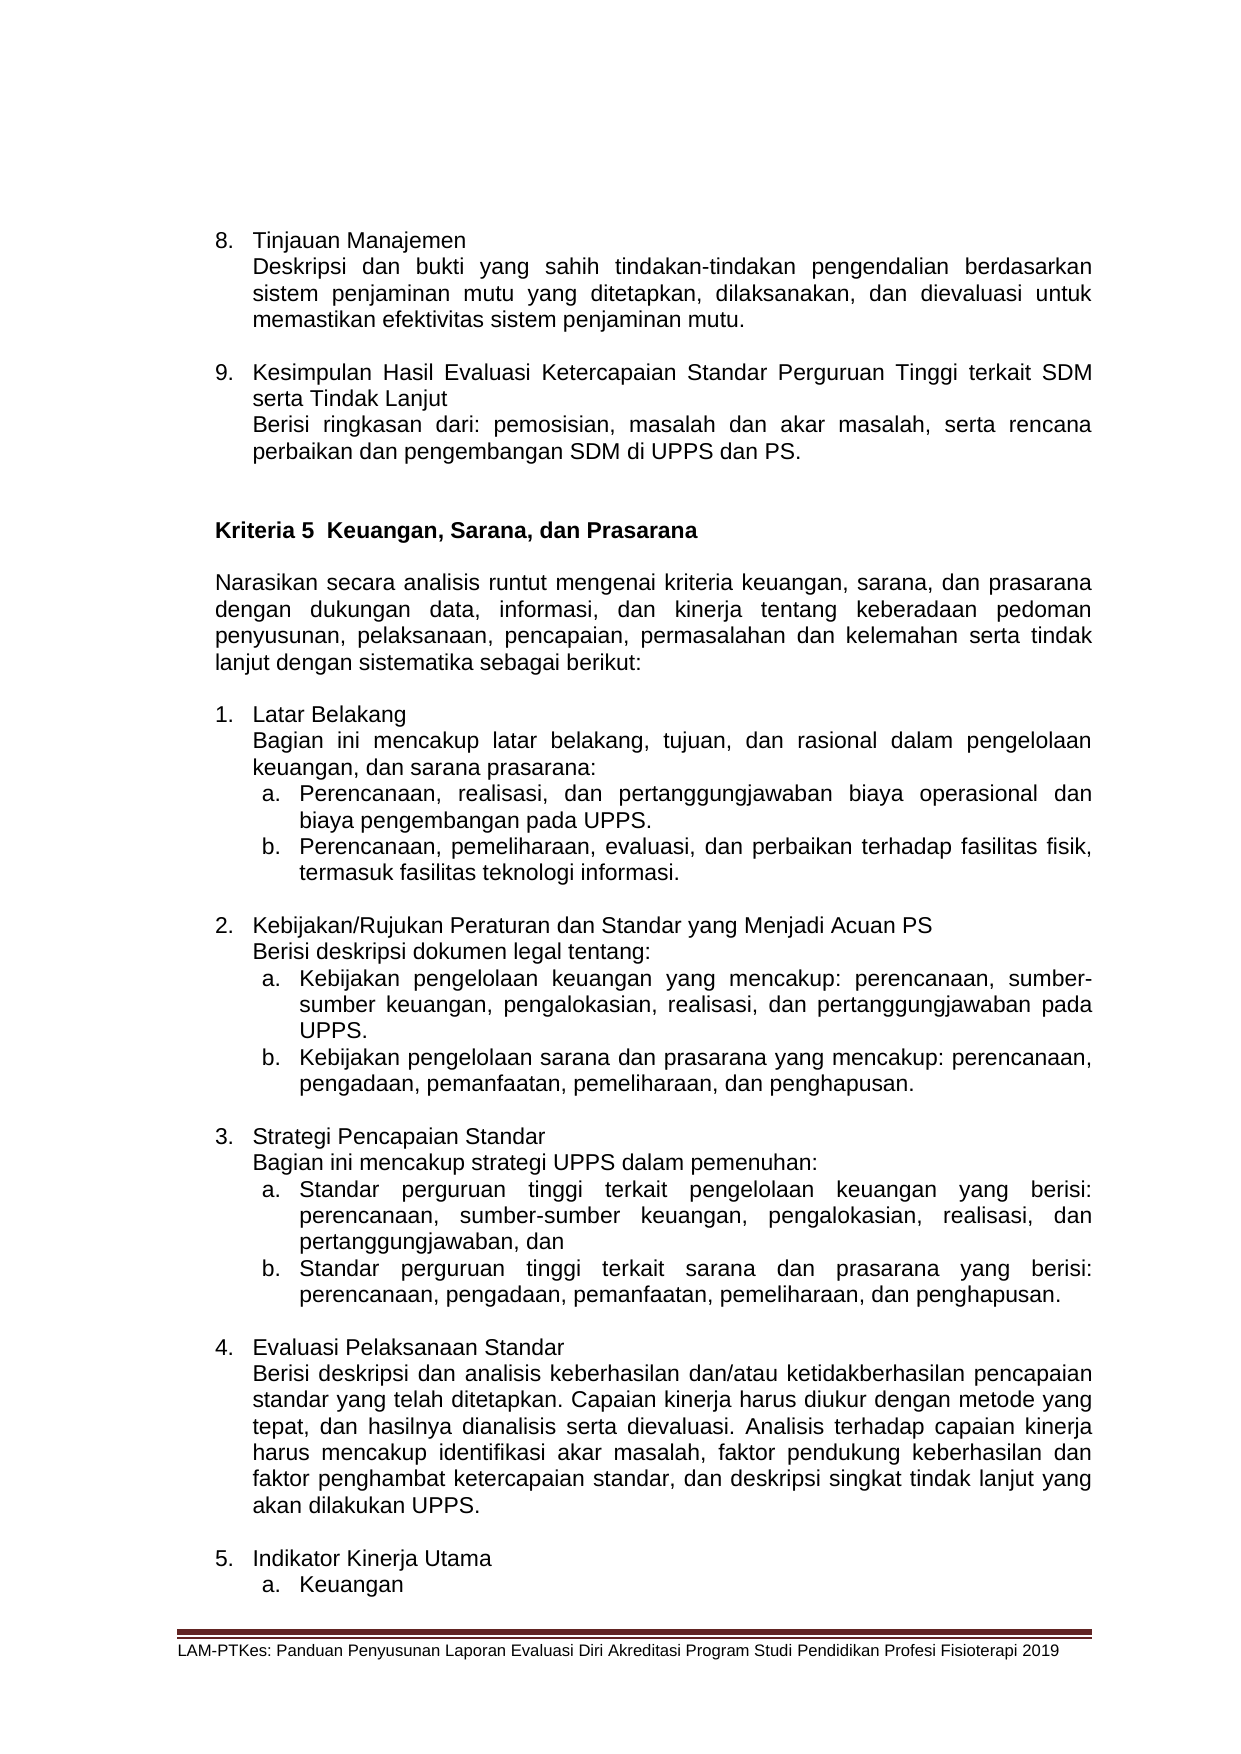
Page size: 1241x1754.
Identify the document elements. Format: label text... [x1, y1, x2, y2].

text Bagian ini mencakup latar belakang, tujuan, dan rasional dalam pengelolaan keuangan, dan sarana prasarana: [252, 727, 1092, 780]
list Kesimpulan Hasil Evaluasi Ketercapaian Standar Perguruan Tinggi terkait SDM serta Tindak Lanjut [215, 358, 1092, 411]
text Berisi deskripsi dokumen legal tentang: [252, 938, 1092, 965]
list Strategi Pencapaian Standar [215, 1123, 1092, 1149]
list Kebijakan pengelolaan keuangan yang mencakup: perencanaan, sumber-sumber keuangan, pengalokasian, realisasi, dan pertanggungjawaban pada UPPS. [262, 965, 1092, 1044]
text Narasikan secara analisis runtut mengenai kriteria keuangan, sarana, dan prasarana dengan dukungan data, informasi, dan kinerja tentang keberadaan pedoman penyusunan, pelaksanaan, pencapaian, permasalahan dan kelemahan serta tindak lanjut dengan sistematika sebagai berikut: [215, 569, 1092, 675]
list Latar Belakang [215, 701, 1092, 727]
list Perencanaan, realisasi, dan pertanggungjawaban biaya operasional dan biaya pengembangan pada UPPS. [262, 780, 1092, 833]
list Standar perguruan tinggi terkait sarana dan prasarana yang berisi: perencanaan, pengadaan, pemanfaatan, pemeliharaan, dan penghapusan. [262, 1254, 1092, 1307]
text Bagian ini mencakup strategi UPPS dalam pemenuhan: [252, 1149, 1092, 1176]
list Evaluasi Pelaksanaan Standar [215, 1334, 1092, 1360]
list Tinjauan Manajemen [215, 227, 1092, 253]
list Indikator Kinerja Utama [215, 1544, 1092, 1571]
list Kebijakan pengelolaan sarana dan prasarana yang mencakup: perencanaan, pengadaan, pemanfaatan, pemeliharaan, dan penghapusan. [262, 1044, 1092, 1096]
list Kebijakan/Rujukan Peraturan dan Standar yang Menjadi Acuan PS [215, 912, 1092, 938]
list Perencanaan, pemeliharaan, evaluasi, dan perbaikan terhadap fasilitas fisik, termasuk fasilitas teknologi informasi. [262, 833, 1092, 886]
subtitle Kriteria 5 Keuangan, Sarana, dan Prasarana [215, 517, 1092, 543]
list Keuangan [262, 1571, 1092, 1597]
text Berisi ringkasan dari: pemosisian, masalah dan akar masalah, serta rencana perbaikan dan pengembangan SDM di UPPS dan PS. [252, 411, 1092, 464]
text Deskripsi dan bukti yang sahih tindakan-tindakan pengendalian berdasarkan sistem penjaminan mutu yang ditetapkan, dilaksanakan, dan dievaluasi untuk memastikan efektivitas sistem penjaminan mutu. [252, 253, 1092, 332]
text Berisi deskripsi dan analisis keberhasilan dan/atau ketidakberhasilan pencapaian standar yang telah ditetapkan. Capaian kinerja harus diukur dengan metode yang tepat, dan hasilnya dianalisis serta dievaluasi. Analisis terhadap capaian kinerja harus mencakup identifikasi akar masalah, faktor pendukung keberhasilan dan faktor penghambat ketercapaian standar, dan deskripsi singkat tindak lanjut yang akan dilakukan UPPS. [252, 1360, 1092, 1518]
list Standar perguruan tinggi terkait pengelolaan keuangan yang berisi: perencanaan, sumber-sumber keuangan, pengalokasian, realisasi, dan pertanggungjawaban, dan [262, 1176, 1092, 1254]
